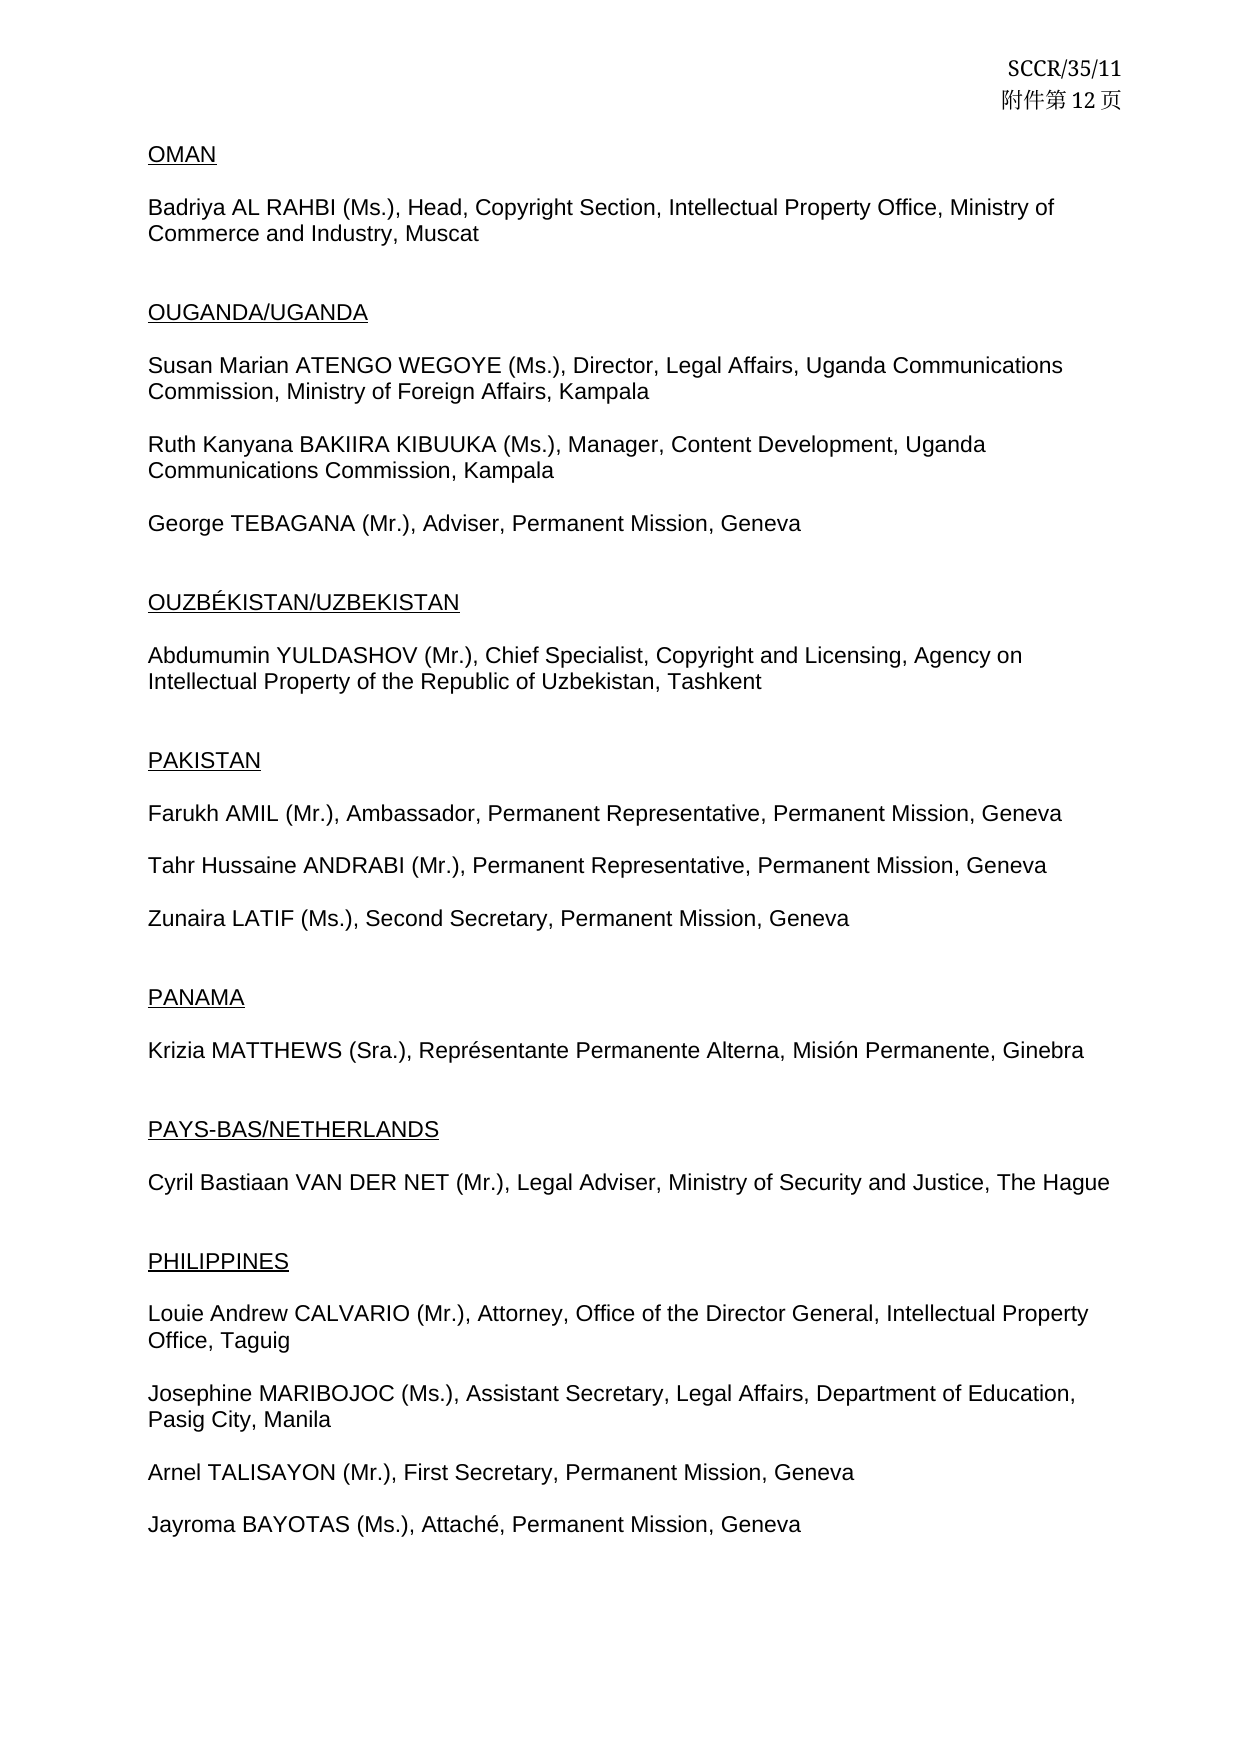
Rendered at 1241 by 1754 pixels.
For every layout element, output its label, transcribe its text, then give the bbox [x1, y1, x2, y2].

text PAYS-BAS/NETHERLANDS [148, 1116, 1122, 1142]
text Ruth Kanyana BAKIIRA KIBUUKA (Ms.), Manager, Content Development, Uganda Communications Commission, Kampala [148, 431, 1122, 483]
text PANAMA [148, 984, 1122, 1011]
text Cyril Bastiaan VAN DER NET (Mr.), Legal Adviser, Ministry of Security and Justice, The Hague [148, 1169, 1122, 1195]
text OUZBÉKISTAN/UZBEKISTAN [148, 589, 1122, 615]
text Abdumumin YULDASHOV (Mr.), Chief Specialist, Copyright and Licensing, Agency on Intellectual Property of the Republic of Uzbekistan, Tashkent [148, 642, 1122, 694]
text Tahr Hussaine ANDRABI (Mr.), Permanent Representative, Permanent Mission, Geneva [148, 852, 1122, 879]
text Josephine MARIBOJOC (Ms.), Assistant Secretary, Legal Affairs, Department of Education, Pasig City, Manila [148, 1379, 1122, 1432]
text Susan Marian ATENGO WEGOYE (Ms.), Director, Legal Affairs, Uganda Communications Commission, Ministry of Foreign Affairs, Kampala [148, 352, 1122, 404]
text Krizia MATTHEWS (Sra.), Représentante Permanente Alterna, Misión Permanente, Ginebra [148, 1037, 1122, 1063]
text PAKISTAN [148, 747, 1122, 773]
text Badriya AL RAHBI (Ms.), Head, Copyright Section, Intellectual Property Office, Ministry of Commerce and Industry, Muscat [148, 193, 1122, 246]
text Arnel TALISAYON (Mr.), First Secretary, Permanent Mission, Geneva [148, 1458, 1122, 1485]
text Farukh AMIL (Mr.), Ambassador, Permanent Representative, Permanent Mission, Geneva [148, 800, 1122, 826]
text Zunaira LATIF (Ms.), Second Secretary, Permanent Mission, Geneva [148, 905, 1122, 931]
text George TEBAGANA (Mr.), Adviser, Permanent Mission, Geneva [148, 510, 1122, 536]
text OUGANDA/UGANDA [148, 299, 1122, 325]
text Louie Andrew CALVARIO (Mr.), Attorney, Office of the Director General, Intellectual Property Office, Taguig [148, 1300, 1122, 1353]
text OMAN [148, 141, 1122, 167]
text Jayroma BAYOTAS (Ms.), Attaché, Permanent Mission, Geneva [148, 1511, 1122, 1538]
text PHILIPPINES [148, 1248, 1122, 1274]
